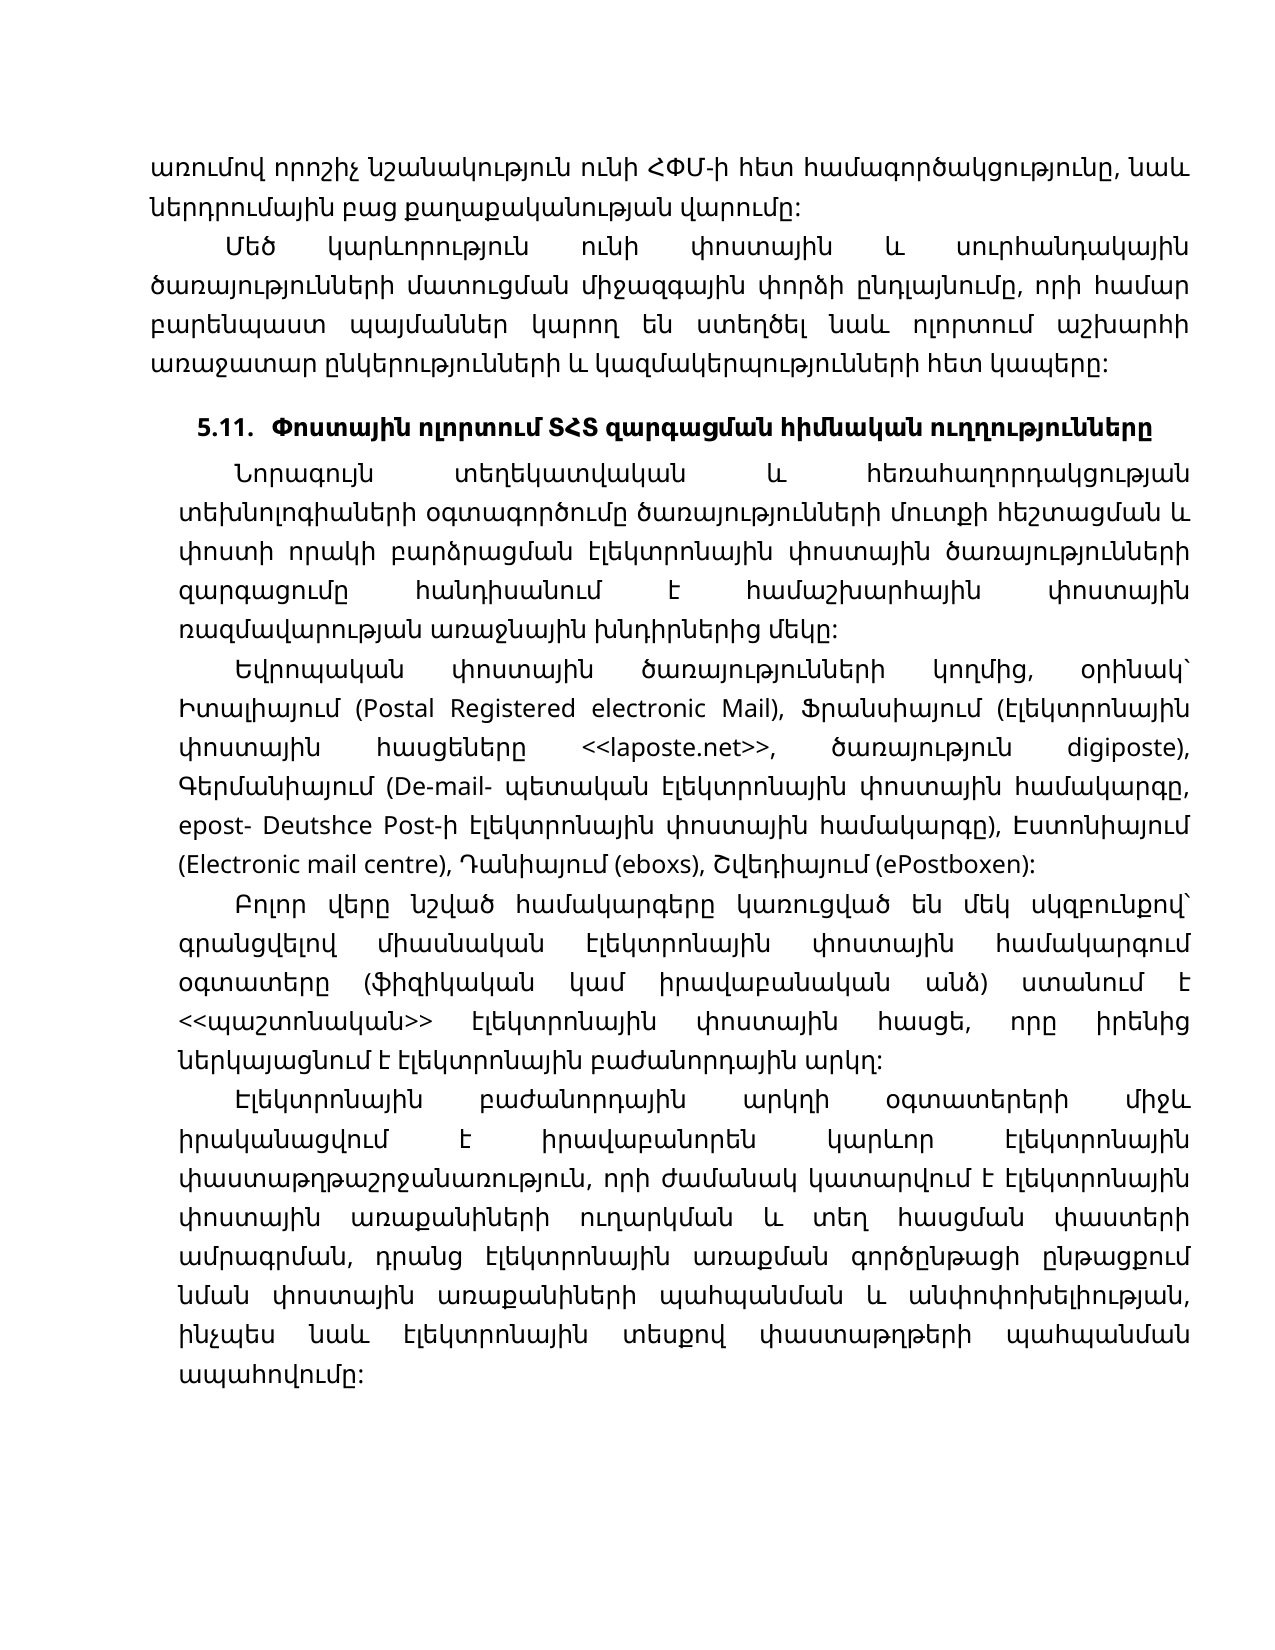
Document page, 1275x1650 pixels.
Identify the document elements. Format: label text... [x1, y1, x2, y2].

list Եվրոպական փոստային ծառայությունների կողմից, օրինակ` Իտալիայում (Postal Registered electronic Mail), Ֆրանսիայում (էլեկտրոնային փոստային հասցեները <<laposte.net>>, ծառայություն digiposte), Գերմանիայում (De-mail- պետական էլեկտրոնային փոստային համակարգը, epost- Deutshce Post-ի էլեկտրոնային փոստային համակարգը), Էստոնիայում (Electronic mail centre), Դանիայում (eboxs), Շվեդիայում (ePostboxen): [178, 651, 1191, 881]
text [150, 150, 1191, 223]
subtitle Փոստային ոլորտում ՏՀՏ զարգացման հիմնական ուղղությունները [197, 410, 1209, 444]
list Բոլոր վերը նշված համակարգերը կառուցված են մեկ սկզբունքով՝ գրանցվելով միասնական էլեկտրոնային փոստային համակարգում օգտատերը (ֆիզիկական կամ իրավաբանական անձ) ստանում է <<պաշտոնական>> էլեկտրոնային փոստային հասցե, որը իրենից ներկայացնում է էլեկտրոնային բաժանորդային արկղ: [178, 886, 1191, 1077]
list Նորագույն տեղեկատվական և հեռահաղորդակցության տեխնոլոգիաների օգտագործումը ծառայությունների մուտքի հեշտացման և փոստի որակի բարձրացման էլեկտրոնային փոստային ծառայությունների զարգացումը հանդիսանում է համաշխարհային փոստային ռազմավարության առաջնային խնդիրներից մեկը: [178, 455, 1191, 646]
text Մեծ կարևորություն ունի փոստային և սուրհանդակային ծառայությունների մատուցման միջազգային փորձի ընդլայնումը, որի համար բարենպաստ պայմաններ կարող են ստեղծել նաև ոլորտում աշխարհի առաջատար ընկերությունների և կազմակերպությունների հետ կապերը: [150, 228, 1191, 380]
list Էլեկտրոնային բաժանորդային արկղի օգտատերերի միջև իրականացվում է իրավաբանորեն կարևոր էլեկտրոնային փաստաթղթաշրջանառություն, որի ժամանակ կատարվում է էլեկտրոնային փոստային առաքանիների ուղարկման և տեղ հասցման փաստերի ամրագրման, դրանց էլեկտրոնային առաքման գործընթացի ընթացքում նման փոստային առաքանիների պահպանման և անփոփոխելիության, ինչպես նաև էլեկտրոնային տեսքով փաստաթղթերի պահպանման ապահովումը: [178, 1082, 1191, 1390]
